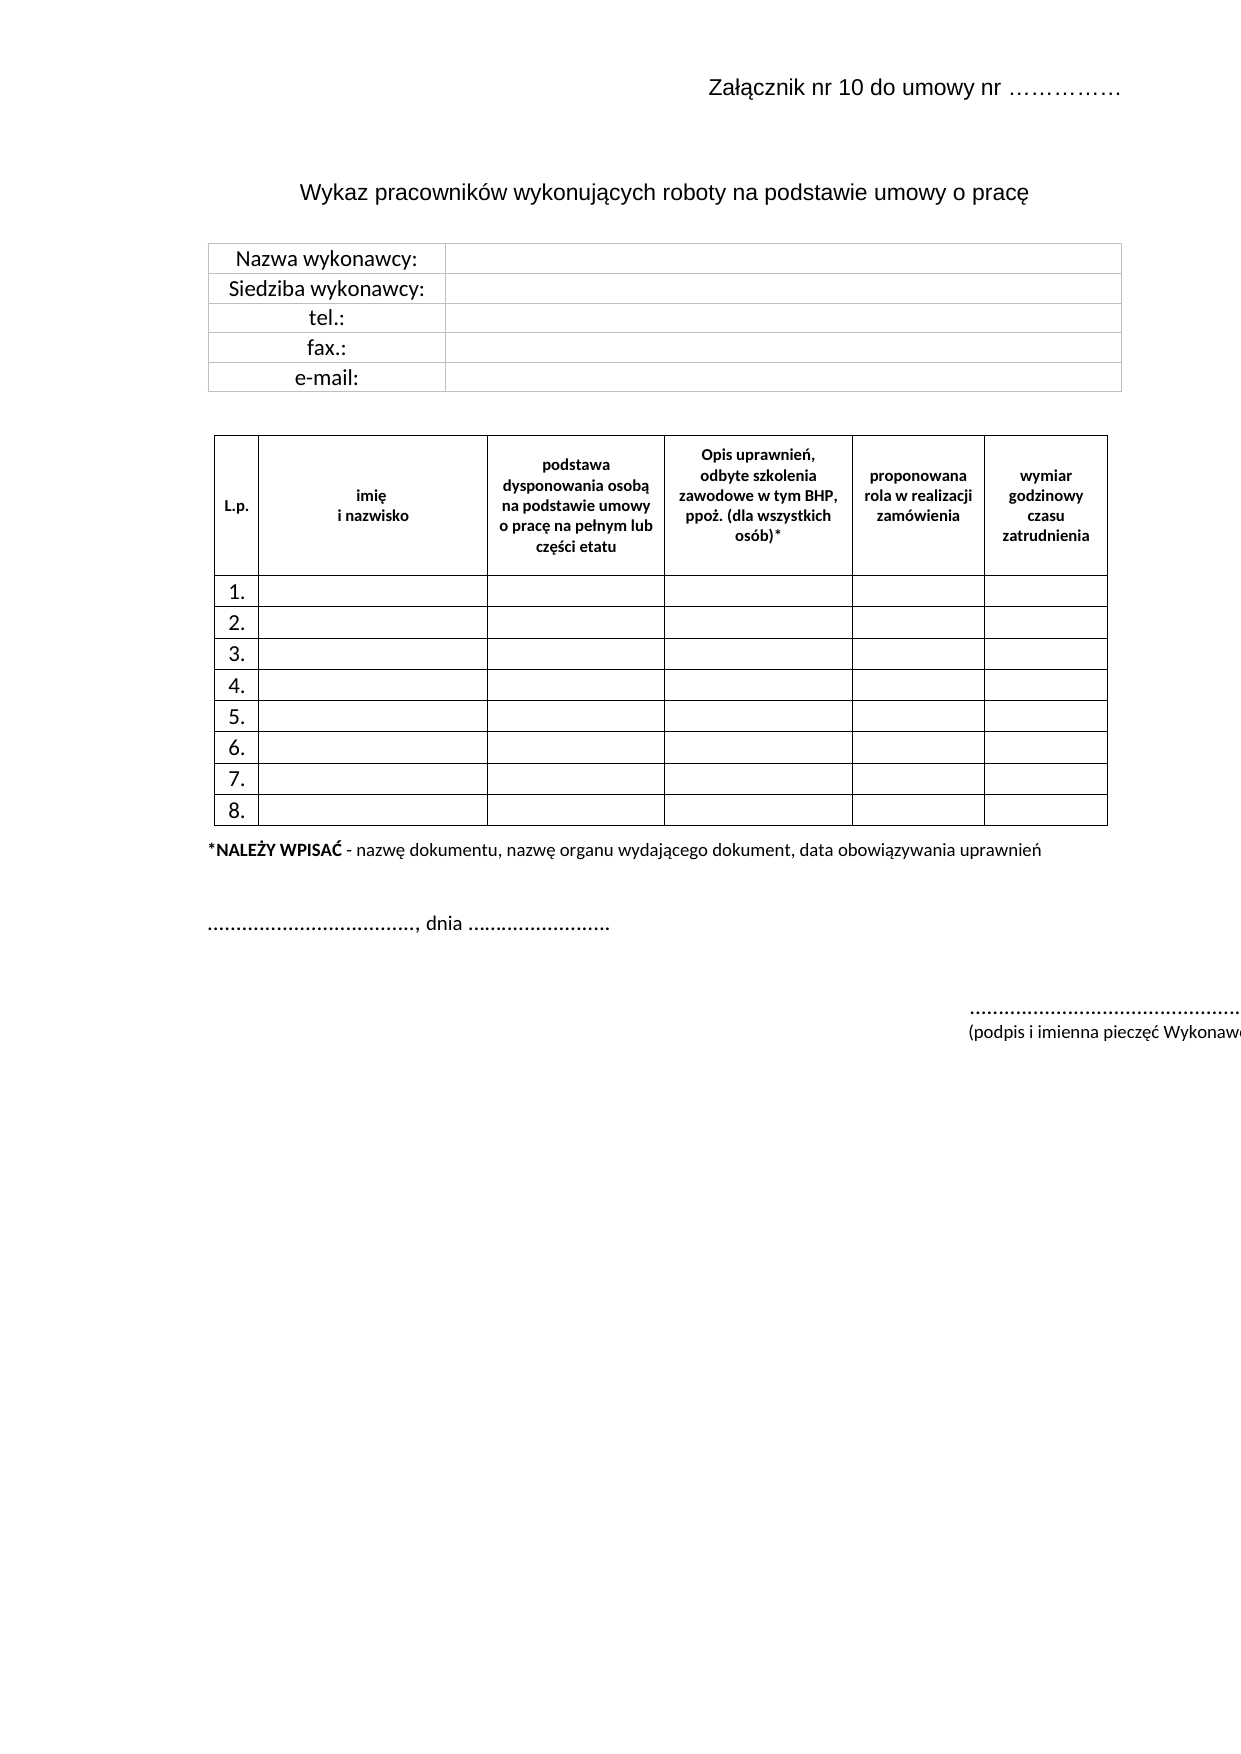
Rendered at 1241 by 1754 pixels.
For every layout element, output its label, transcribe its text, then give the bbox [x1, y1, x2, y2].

table_header Opis uprawnień, odbyte szkolenia zawodowe w tym BHP, ppoż. (dla wszystkich osób)* [665, 436, 852, 575]
text Wykaz pracowników wykonujących roboty na podstawie umowy o pracę [207, 179, 1122, 206]
table_cell [665, 576, 852, 606]
table_cell [853, 795, 984, 825]
table_header proponowana rola w realizacji zamówienia [853, 436, 984, 575]
table_cell 6. [215, 732, 258, 762]
text ................................................…...................................... [207, 992, 1122, 1020]
table_cell [259, 795, 487, 825]
table_cell [259, 607, 487, 637]
table_cell [985, 701, 1107, 731]
table_cell [985, 795, 1107, 825]
table_header podstawa dysponowania osobą na podstawie umowy o pracę na pełnym lub części etatu [488, 436, 664, 575]
table_cell [488, 670, 664, 700]
table_cell [446, 274, 1121, 302]
table_header wymiar godzinowy czasu zatrudnienia [985, 436, 1107, 575]
table_cell [259, 732, 487, 762]
table_cell fax.: [209, 333, 445, 362]
table_cell [488, 764, 664, 794]
table_cell [985, 639, 1107, 669]
table_cell [259, 701, 487, 731]
text *NALEŻY WPISAĆ - nazwę dokumentu, nazwę organu wydającego dokument, data obowiązywania uprawnień [148, 838, 1122, 861]
table_cell 1. [215, 576, 258, 606]
table_cell 3. [215, 639, 258, 669]
table_cell [985, 732, 1107, 762]
table_cell e-mail: [209, 363, 445, 391]
table_cell [985, 576, 1107, 606]
table_cell 4. [215, 670, 258, 700]
table_cell [665, 701, 852, 731]
table_cell [853, 764, 984, 794]
table_cell [665, 795, 852, 825]
table_cell [665, 764, 852, 794]
table_cell 8. [215, 795, 258, 825]
table_cell [446, 333, 1121, 362]
table_cell [488, 701, 664, 731]
table_cell [446, 363, 1121, 391]
table_cell [853, 607, 984, 637]
table_cell [853, 670, 984, 700]
table_cell [259, 670, 487, 700]
table_cell [985, 670, 1107, 700]
table_cell [853, 732, 984, 762]
table_header L.p. [215, 436, 258, 575]
table_cell [853, 639, 984, 669]
table_cell [665, 670, 852, 700]
table_cell [985, 607, 1107, 637]
table_cell [853, 701, 984, 731]
table_cell [985, 764, 1107, 794]
table_header [446, 244, 1121, 273]
text (podpis i imienna pieczęć Wykonawcy/Przedstawiciela Wykonawcy) [207, 1020, 1122, 1043]
table_cell [488, 607, 664, 637]
table_cell Siedziba wykonawcy: [209, 274, 445, 302]
table_cell [665, 607, 852, 637]
table_cell [488, 795, 664, 825]
table_header Nazwa wykonawcy: [209, 244, 445, 273]
table_cell 5. [215, 701, 258, 731]
text ...................................., dnia ...…................... [207, 908, 1122, 936]
table_cell 2. [215, 607, 258, 637]
table_cell [665, 732, 852, 762]
table_cell [853, 576, 984, 606]
table_cell 7. [215, 764, 258, 794]
table_cell tel.: [209, 304, 445, 332]
table_header imię i nazwisko [259, 436, 487, 575]
table_cell [488, 576, 664, 606]
table_cell [259, 764, 487, 794]
table_cell [446, 304, 1121, 332]
table_cell [665, 639, 852, 669]
table_cell [259, 639, 487, 669]
table_cell [488, 732, 664, 762]
table_cell [488, 639, 664, 669]
table_cell [259, 576, 487, 606]
